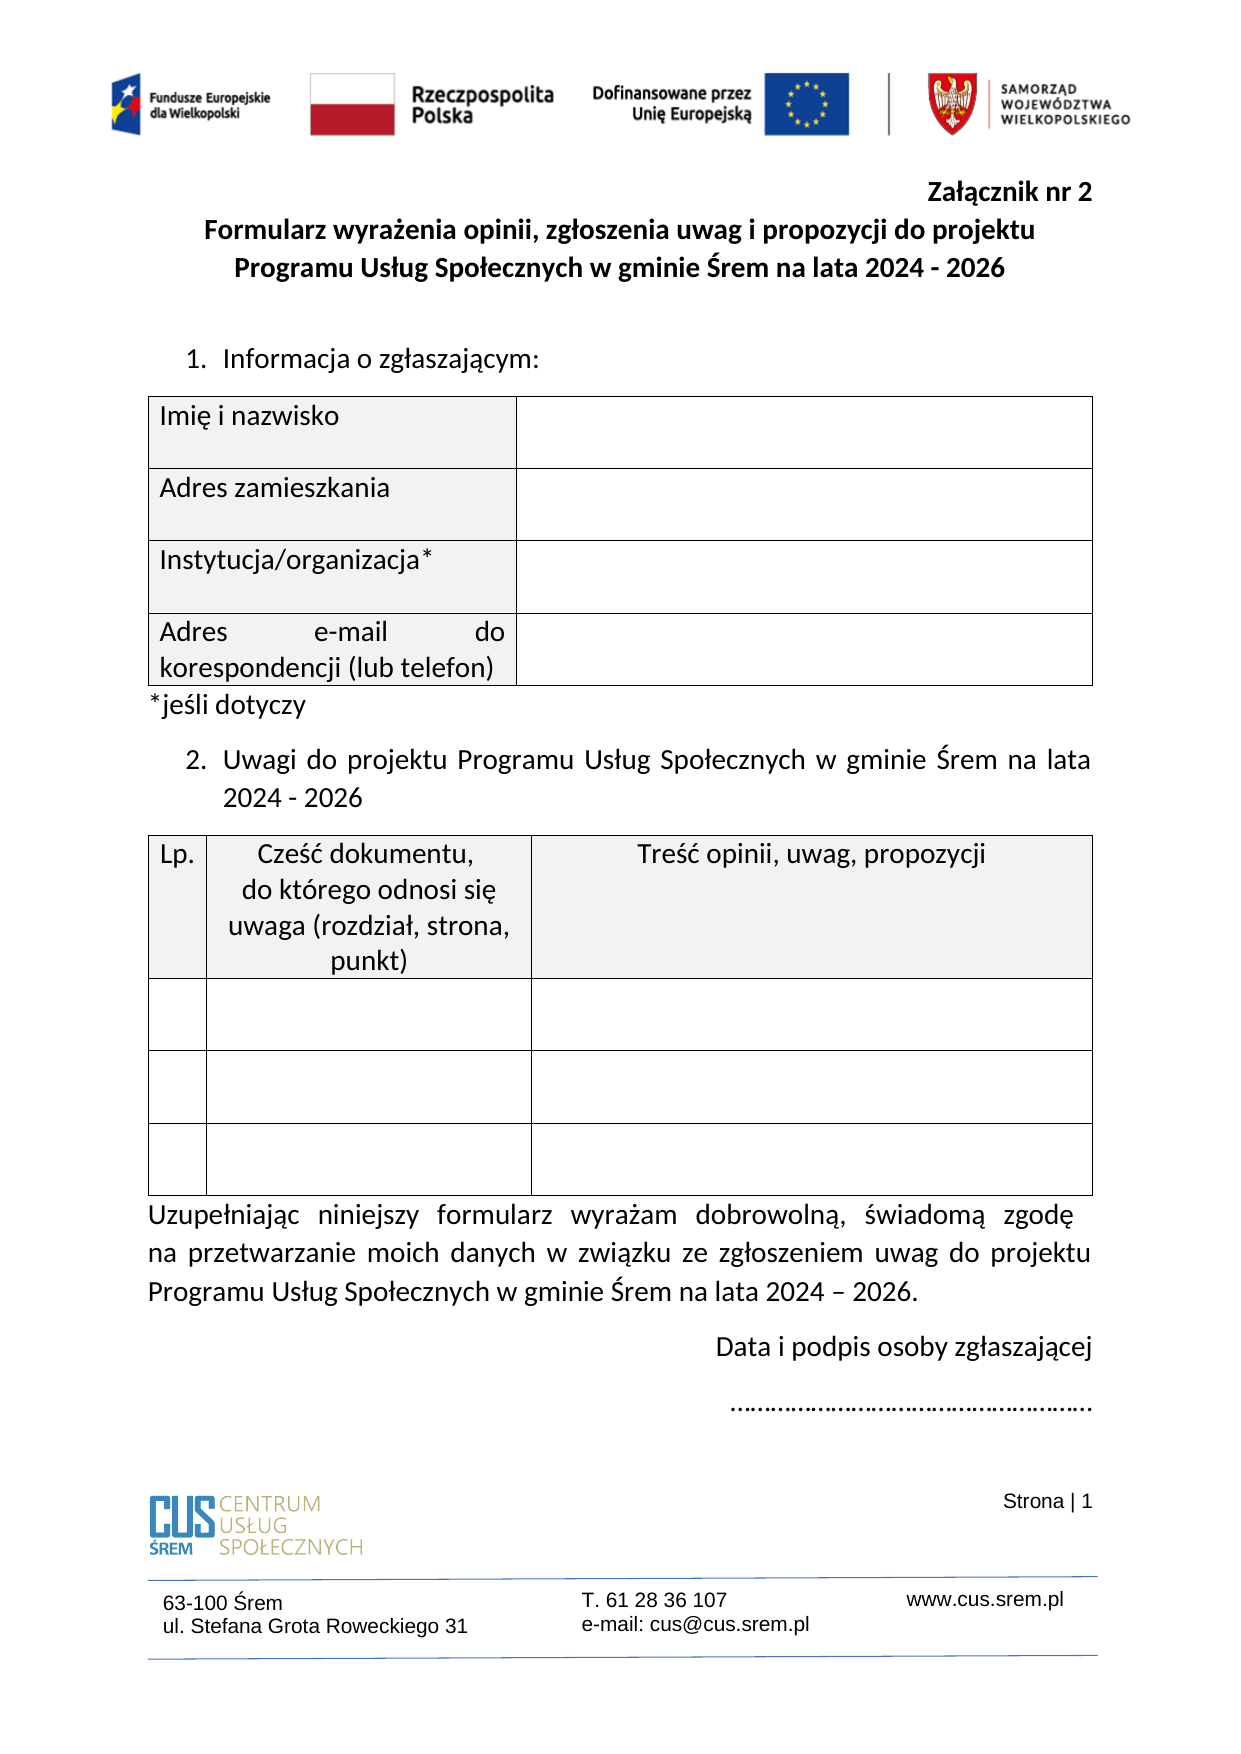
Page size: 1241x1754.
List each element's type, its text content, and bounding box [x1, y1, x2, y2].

text *jeśli dotyczy [148, 686, 1093, 721]
table_header Imię i nazwisko [149, 397, 516, 468]
table_cell [517, 541, 1092, 612]
table_header Treść opinii, uwag, propozycji [532, 836, 1092, 978]
table_cell [207, 1051, 531, 1123]
table_cell [517, 614, 1092, 685]
list Informacja o zgłaszającym: [185, 341, 1093, 376]
picture [0, 39, 1241, 170]
table_cell [207, 1124, 531, 1195]
table_cell [532, 1051, 1092, 1123]
table_cell [207, 979, 531, 1050]
list Uwagi do projektu Programu Usług Społecznych w gminie Śrem na lata 2024 - 2026 [185, 741, 1093, 815]
text Formularz wyrażenia opinii, zgłoszenia uwag i propozycji do projektu Programu Usług Społecznych w gminie Śrem na lata 2024 - 2026 [148, 211, 1093, 321]
table_cell [149, 1124, 206, 1195]
table_cell Instytucja/organizacja* [149, 541, 516, 612]
table_cell Adres e-mail do korespondencji (lub telefon) [149, 614, 516, 685]
table_header Lp. [149, 836, 206, 978]
text Uzupełniając niniejszy formularz wyrażam dobrowolną, świadomą zgodę na przetwarzanie moich danych w związku ze zgłoszeniem uwag do projektu Programu Usług Społecznych w gminie Śrem na lata 2024 – 2026. [148, 1196, 1093, 1308]
table_cell [532, 1124, 1092, 1195]
text ……………………………………………… [148, 1383, 1093, 1419]
text Data i podpis osoby zgłaszającej [148, 1328, 1093, 1363]
text Załącznik nr 2 [148, 148, 1093, 208]
table_header Cześć dokumentu, do którego odnosi się uwaga (rozdział, strona, punkt) [207, 836, 531, 978]
table_header [517, 397, 1092, 468]
table_cell [532, 979, 1092, 1050]
table_cell [517, 469, 1092, 540]
table_cell Adres zamieszkania [149, 469, 516, 540]
picture [147, 1489, 364, 1560]
table_cell [149, 1051, 206, 1123]
table_cell [149, 979, 206, 1050]
